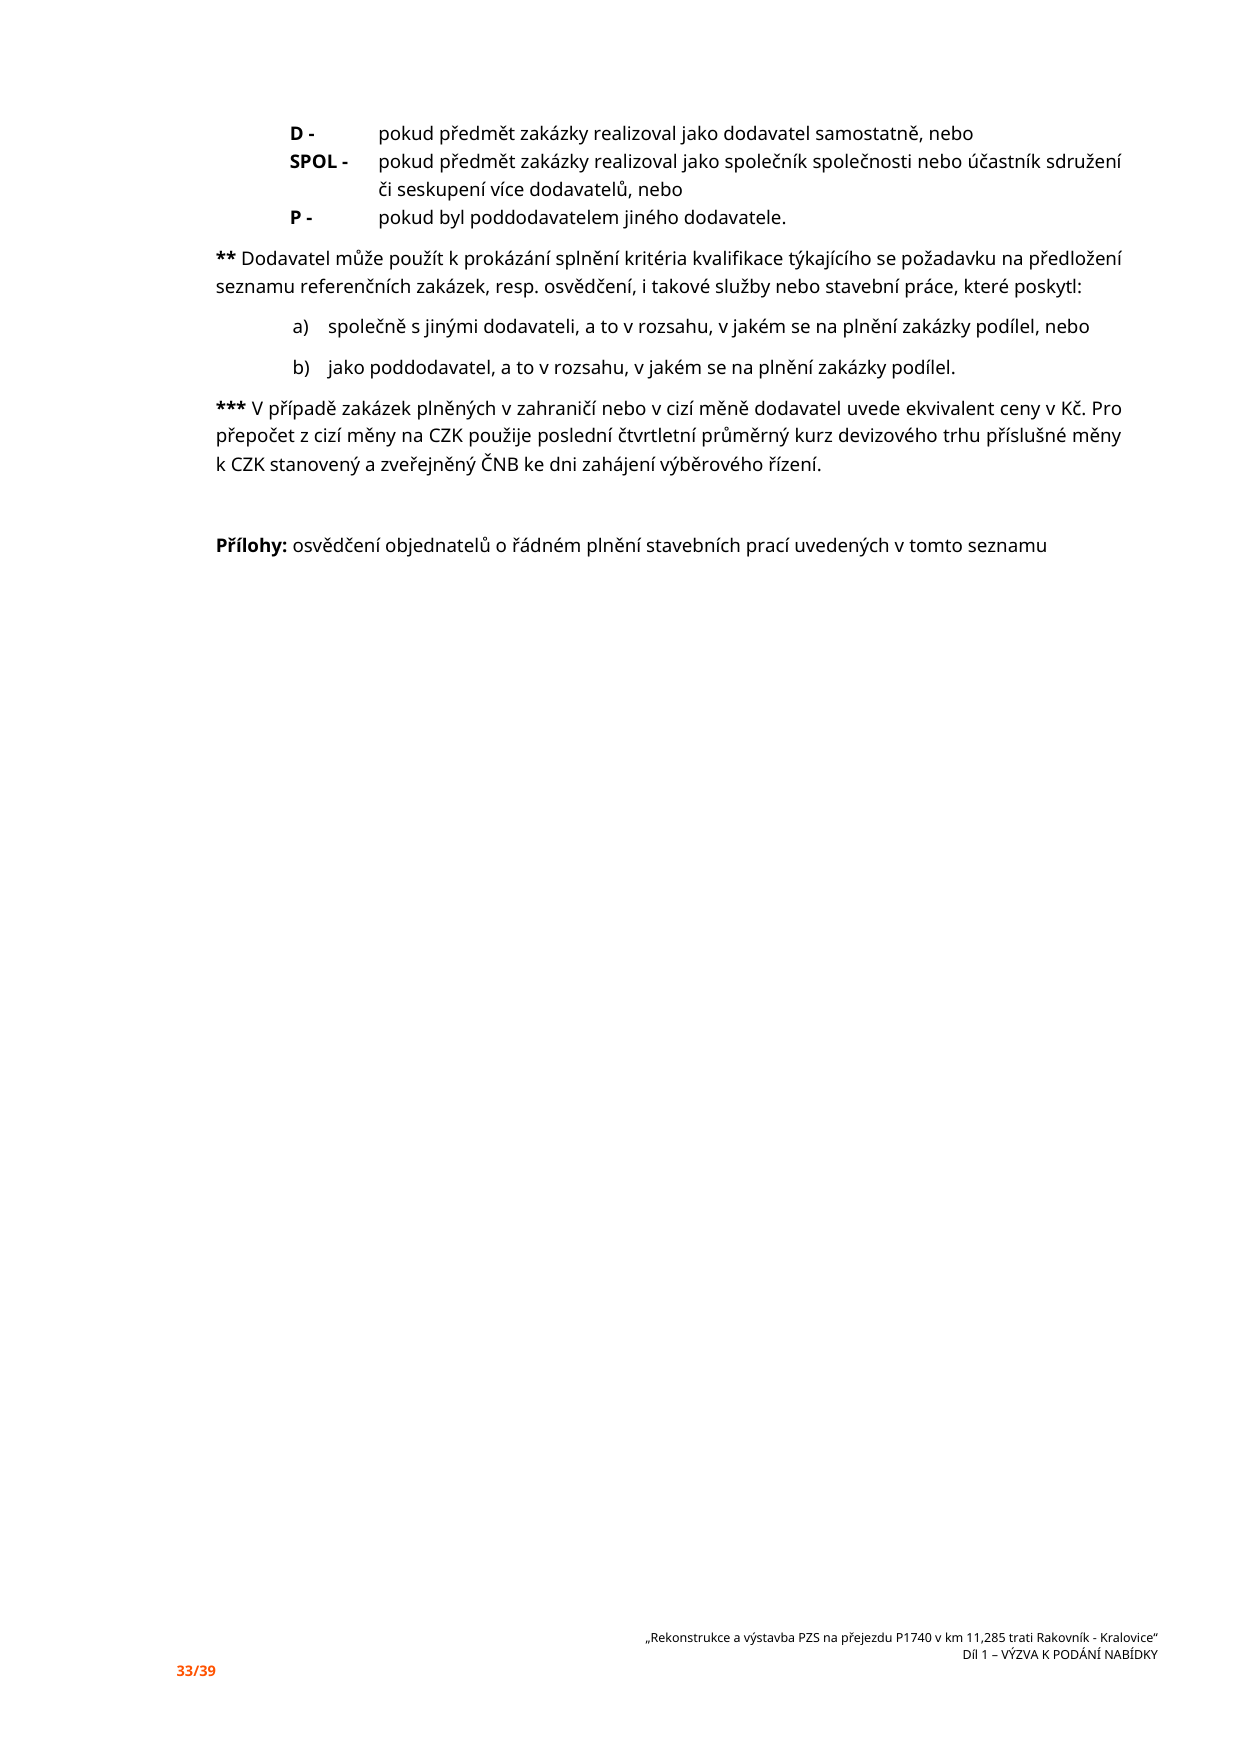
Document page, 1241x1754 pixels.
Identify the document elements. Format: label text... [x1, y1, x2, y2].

text Přílohy: osvědčení objednatelů o řádném plnění stavebních prací uvedených v tomto seznamu [216, 532, 1122, 557]
text *** V případě zakázek plněných v zahraničí nebo v cizí měně dodavatel uvede ekvivalent ceny v Kč. Pro přepočet z cizí měny na CZK použije poslední čtvrtletní průměrný kurz devizového trhu příslušné měny k CZK stanovený a zveřejněný ČNB ke dni zahájení výběrového řízení. [216, 395, 1122, 476]
text jako poddodavatel, a to v rozsahu, v jakém se na plnění zakázky podílel. [292, 354, 1122, 380]
text D - pokud předmět zakázky realizoval jako dodavatel samostatně, nebo [289, 121, 1122, 146]
text P - pokud byl poddodavatelem jiného dodavatele. [289, 205, 1122, 230]
list společně s jinými dodavateli, a to v rozsahu, v jakém se na plnění zakázky podílel, nebo [292, 314, 1122, 339]
text ** Dodavatel může použít k prokázání splnění kritéria kvalifikace týkajícího se požadavku na předložení seznamu referenčních zakázek, resp. osvědčení, i takové služby nebo stavební práce, které poskytl: [216, 245, 1122, 299]
text SPOL - pokud předmět zakázky realizoval jako společník společnosti nebo účastník sdružení či seskupení více dodavatelů, nebo [289, 149, 1122, 202]
